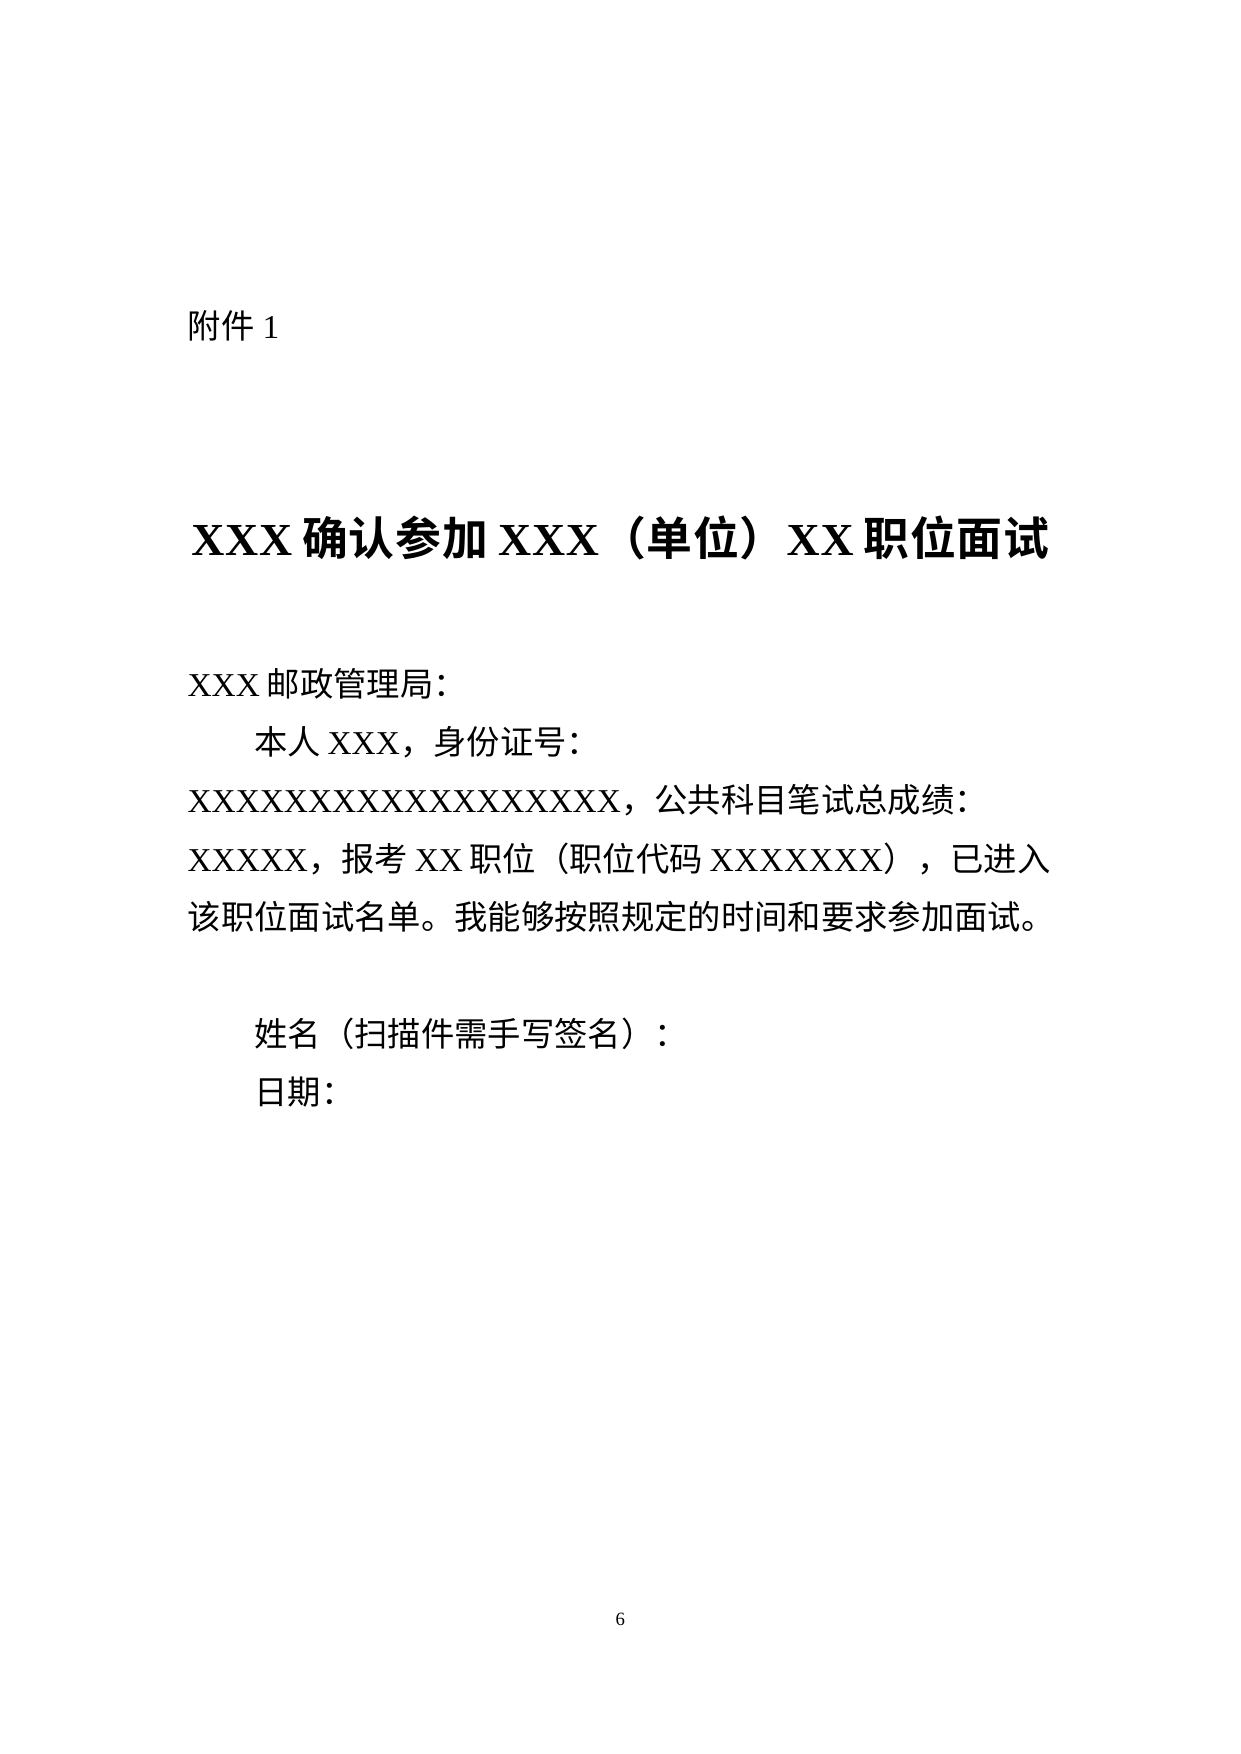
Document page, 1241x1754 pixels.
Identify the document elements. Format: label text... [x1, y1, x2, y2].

text 日期： [187, 1058, 1053, 1116]
text XXX确认参加XXX（单位）XX职位面试 [187, 487, 1053, 584]
text 姓名（扫描件需手写签名）： [187, 999, 1053, 1058]
text 本人XXX，身份证号：XXXXXXXXXXXXXXXXXX，公共科目笔试总成绩：XXXXX，报考XX职位（职位代码XXXXXXX），已进入该职位面试名单。我能够按照规定的时间和要求参加面试。 [187, 708, 1053, 941]
text XXX邮政管理局： [187, 649, 1053, 708]
text 附件1 [187, 292, 1053, 357]
